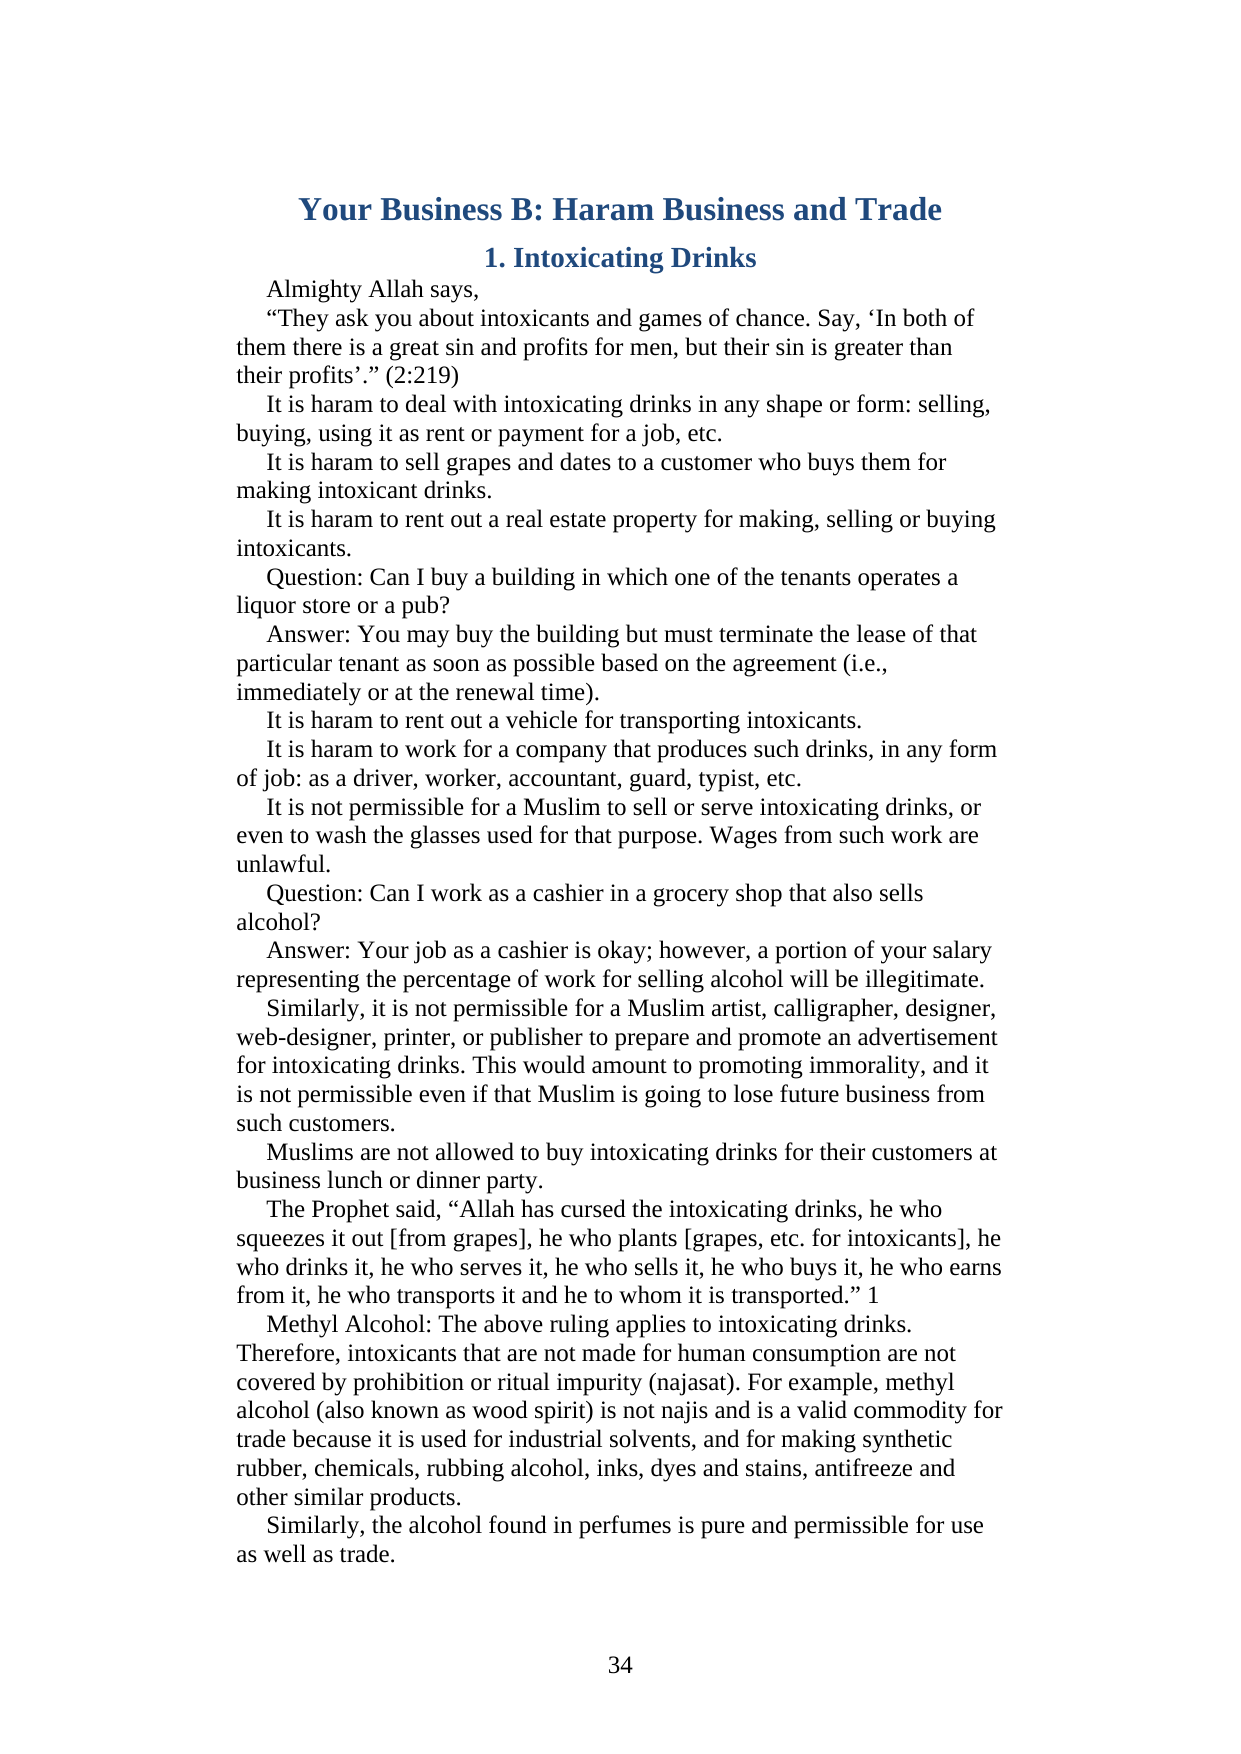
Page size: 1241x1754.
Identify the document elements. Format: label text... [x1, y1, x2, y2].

text Answer: You may buy the building but must terminate the lease of that particular tenant as soon as possible based on the agreement (i.e., immediately or at the renewal time). [236, 619, 1004, 705]
subtitle Your Business B: Haram Business and Trade [236, 190, 1004, 228]
text It is haram to work for a company that produces such drinks, in any form of job: as a driver, worker, accountant, guard, typist, etc. [236, 734, 1004, 792]
text Similarly, the alcohol found in perfumes is pure and permissible for use as well as trade. [236, 1510, 1004, 1568]
text It is haram to sell grapes and dates to a customer who buys them for making intoxicant drinks. [236, 447, 1004, 504]
text It is haram to deal with intoxicating drinks in any shape or form: selling, buying, using it as rent or payment for a job, etc. [236, 389, 1004, 447]
text Muslims are not allowed to buy intoxicating drinks for their customers at business lunch or dinner party. [236, 1137, 1004, 1194]
text Similarly, it is not permissible for a Muslim artist, calligrapher, designer, web-designer, printer, or publisher to prepare and promote an advertisement for intoxicating drinks. This would amount to promoting immorality, and it is not permissible even if that Muslim is going to lose future business from such customers. [236, 993, 1004, 1137]
text It is not permissible for a Muslim to sell or serve intoxicating drinks, or even to wash the glasses used for that purpose. Wages from such work are unlawful. [236, 792, 1004, 878]
text Question: Can I buy a building in which one of the tenants operates a liquor store or a pub? [236, 562, 1004, 619]
text Methyl Alcohol: The above ruling applies to intoxicating drinks. Therefore, intoxicants that are not made for human consumption are not covered by prohibition or ritual impurity (najasat). For example, methyl alcohol (also known as wood spirit) is not najis and is a valid commodity for trade because it is used for industrial solvents, and for making synthetic rubber, chemicals, rubbing alcohol, inks, dyes and stains, antifreeze and other similar products. [236, 1309, 1004, 1510]
subtitle 1. Intoxicating Drinks [236, 241, 1004, 274]
text Answer: Your job as a cashier is okay; however, a portion of your salary representing the percentage of work for selling alcohol will be illegitimate. [236, 935, 1004, 993]
text The Prophet said, “Allah has cursed the intoxicating drinks, he who squeezes it out [from grapes], he who plants [grapes, etc. for intoxicants], he who drinks it, he who serves it, he who sells it, he who buys it, he who earns from it, he who transports it and he to whom it is transported.” 1 [236, 1194, 1004, 1309]
text Question: Can I work as a cashier in a grocery shop that also sells alcohol? [236, 878, 1004, 935]
text It is haram to rent out a real estate property for making, selling or buying intoxicants. [236, 504, 1004, 562]
text Almighty Allah says, [236, 274, 1004, 303]
text It is haram to rent out a vehicle for transporting intoxicants. [236, 705, 1004, 734]
text “They ask you about intoxicants and games of chance. Say, ‘In both of them there is a great sin and profits for men, but their sin is greater than their profits’.” (2:219) [236, 303, 1004, 389]
